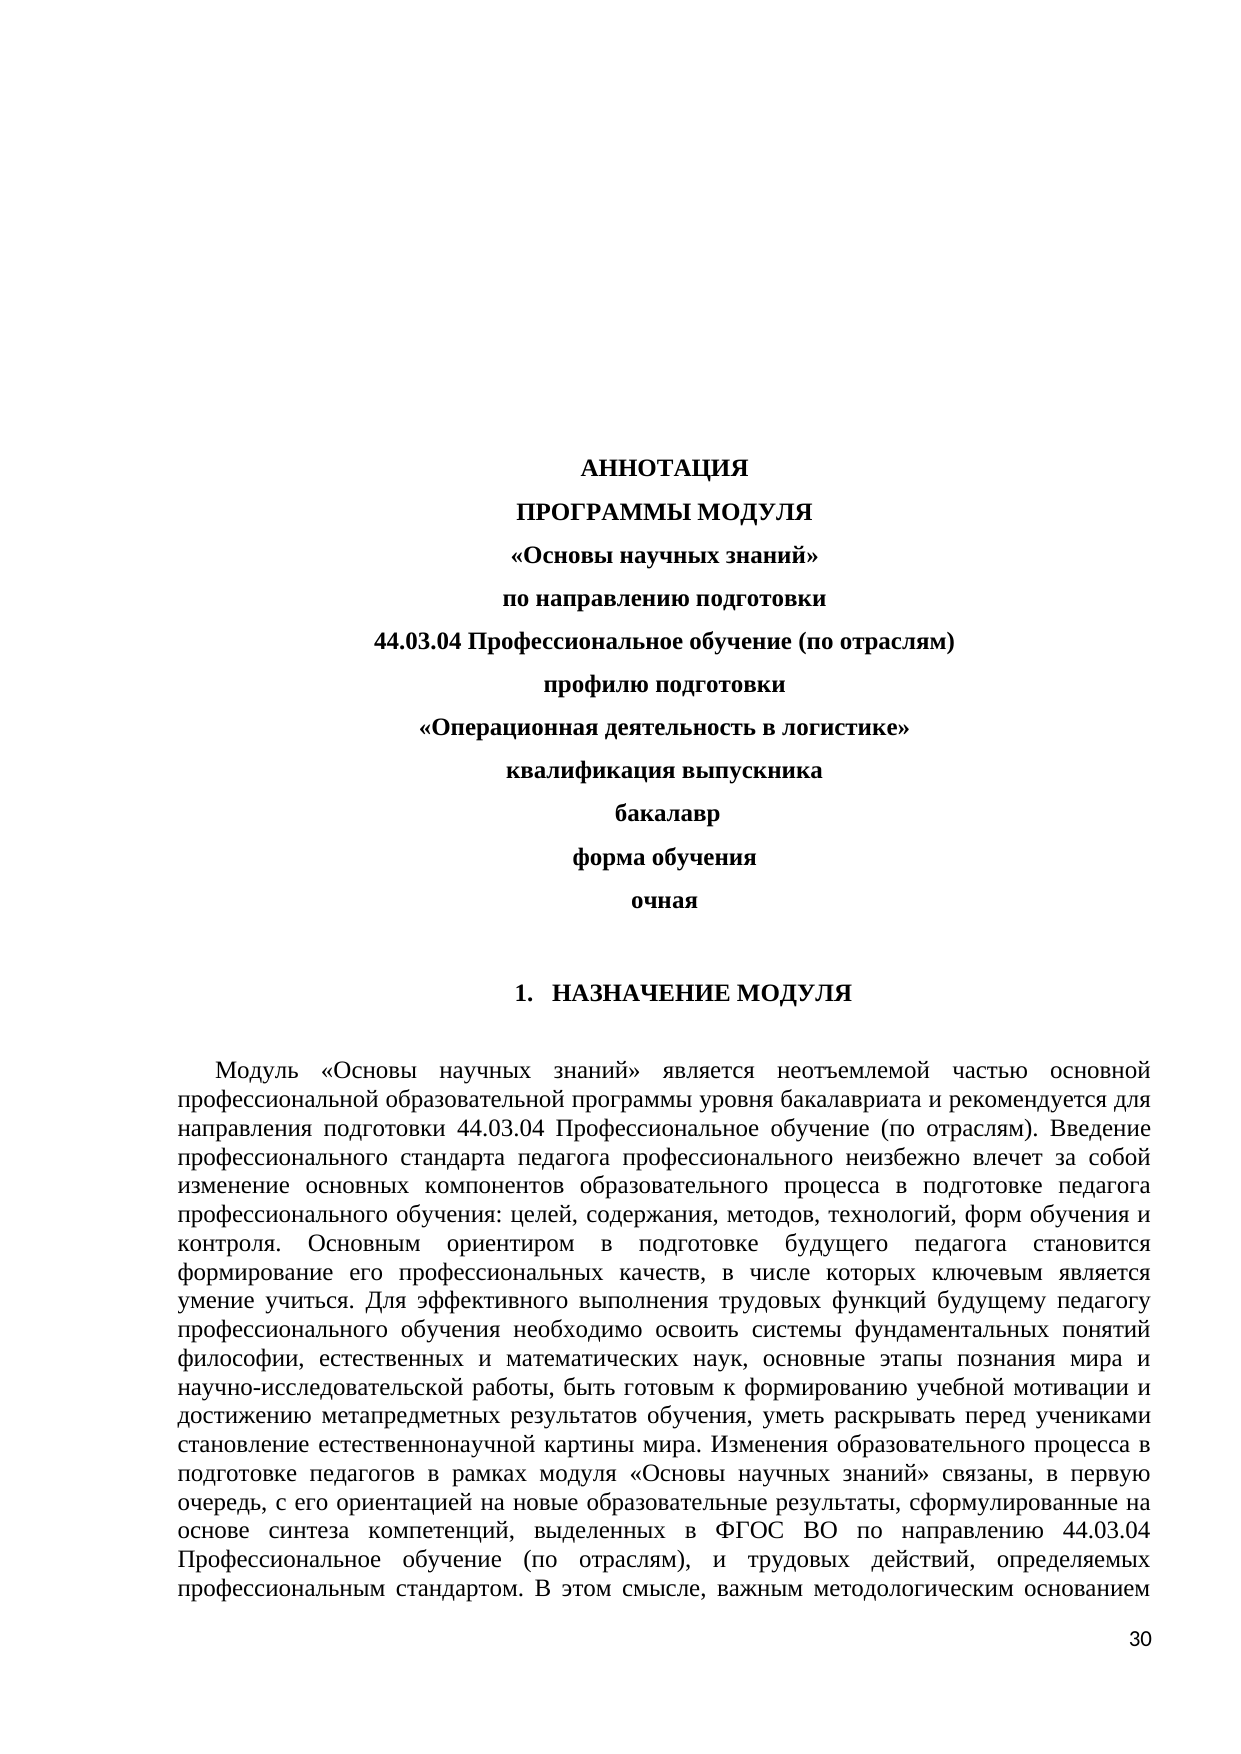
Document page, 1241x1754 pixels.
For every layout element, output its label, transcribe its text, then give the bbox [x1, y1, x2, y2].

text по направлению подготовки [177, 583, 1152, 612]
subtitle НАЗНАЧЕНИЕ МОДУЛЯ [215, 978, 1152, 1007]
text бакалавр [177, 798, 1152, 827]
text АННОТАЦИЯ [177, 453, 1152, 482]
text форма обучения [177, 842, 1152, 870]
text программЫ модуля [177, 497, 1152, 525]
text квалификация выпускника [177, 755, 1152, 784]
text очная [177, 885, 1152, 913]
text профилю подготовки [177, 669, 1152, 698]
text «Операционная деятельность в логистике» [177, 712, 1152, 741]
text «Основы научных знаний» [177, 540, 1152, 568]
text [177, 1056, 1152, 1602]
text 44.03.04 Профессиональное обучение (по отраслям) [177, 626, 1152, 655]
